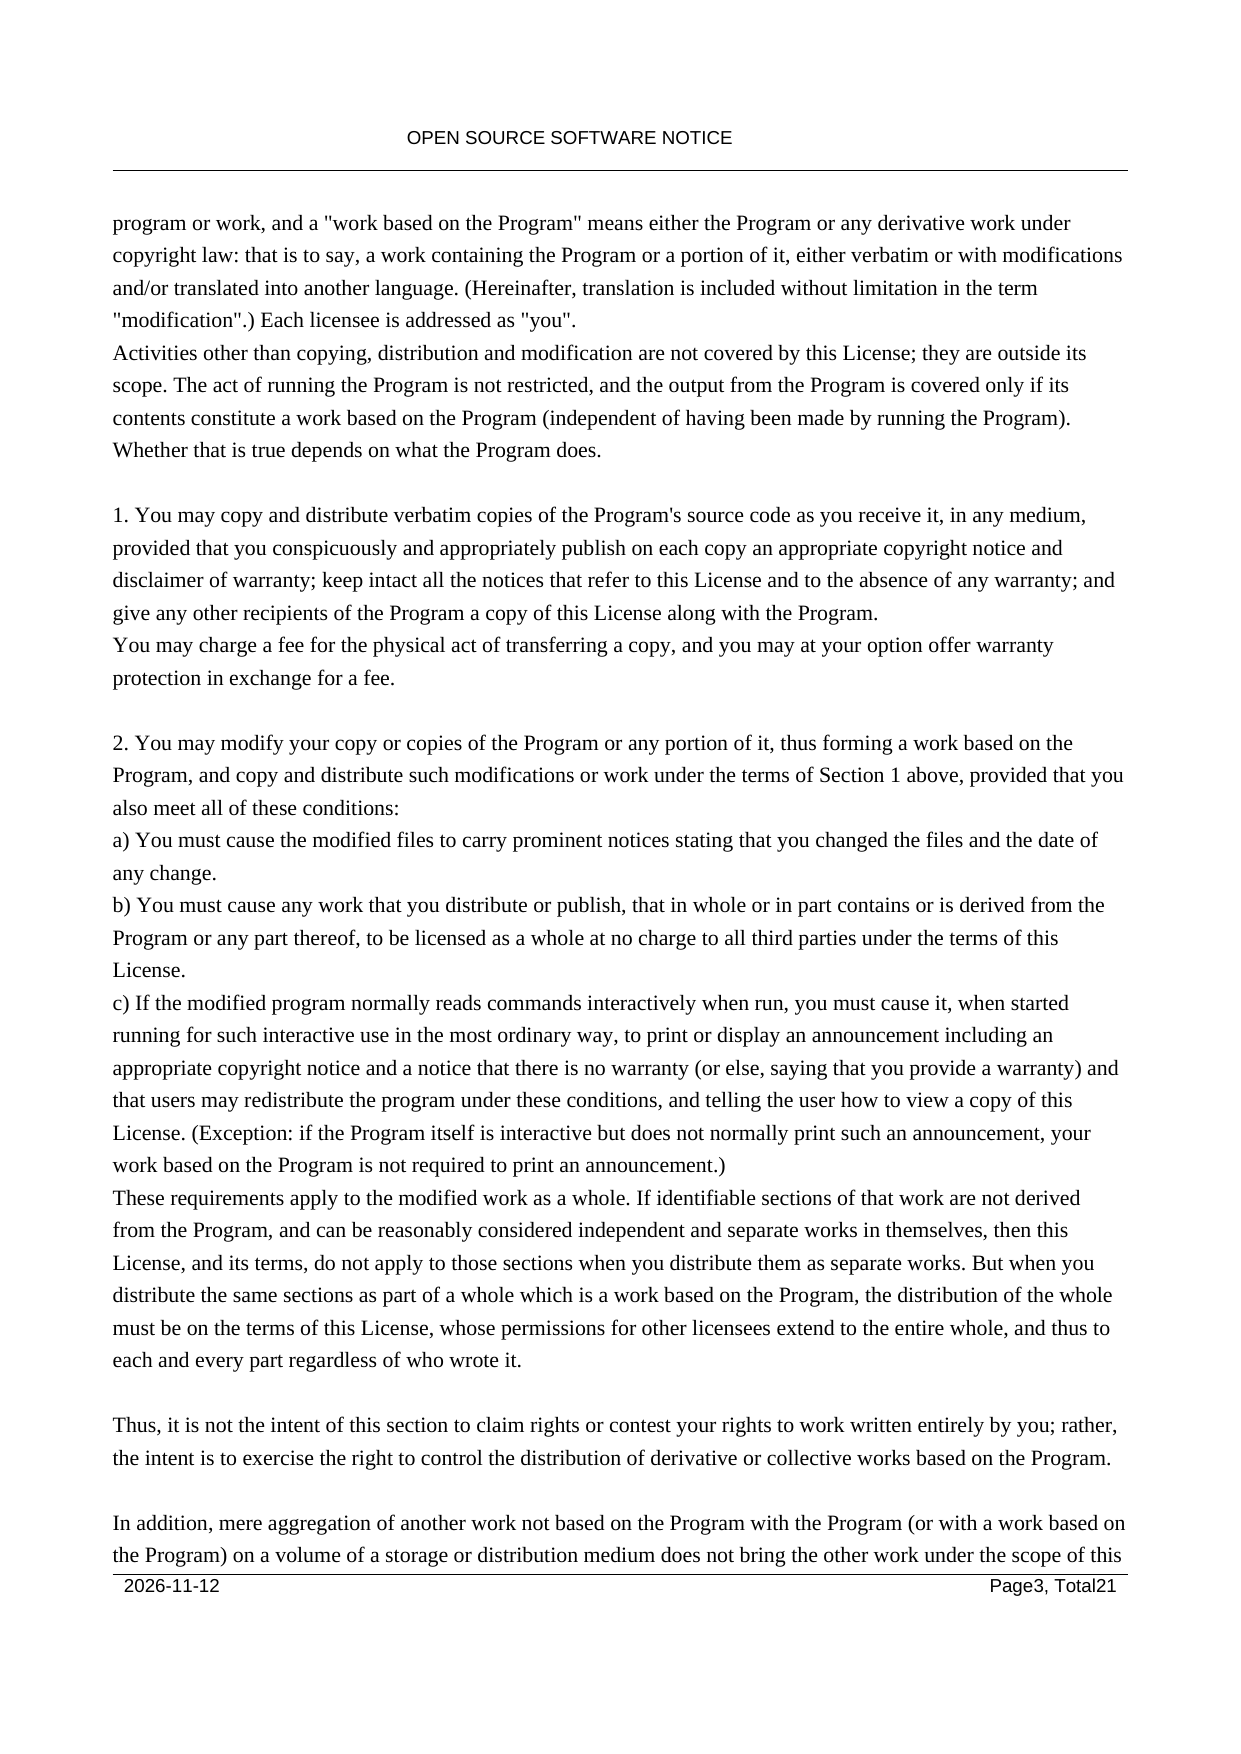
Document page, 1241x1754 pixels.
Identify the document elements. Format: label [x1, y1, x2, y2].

text [112, 206, 1128, 1571]
